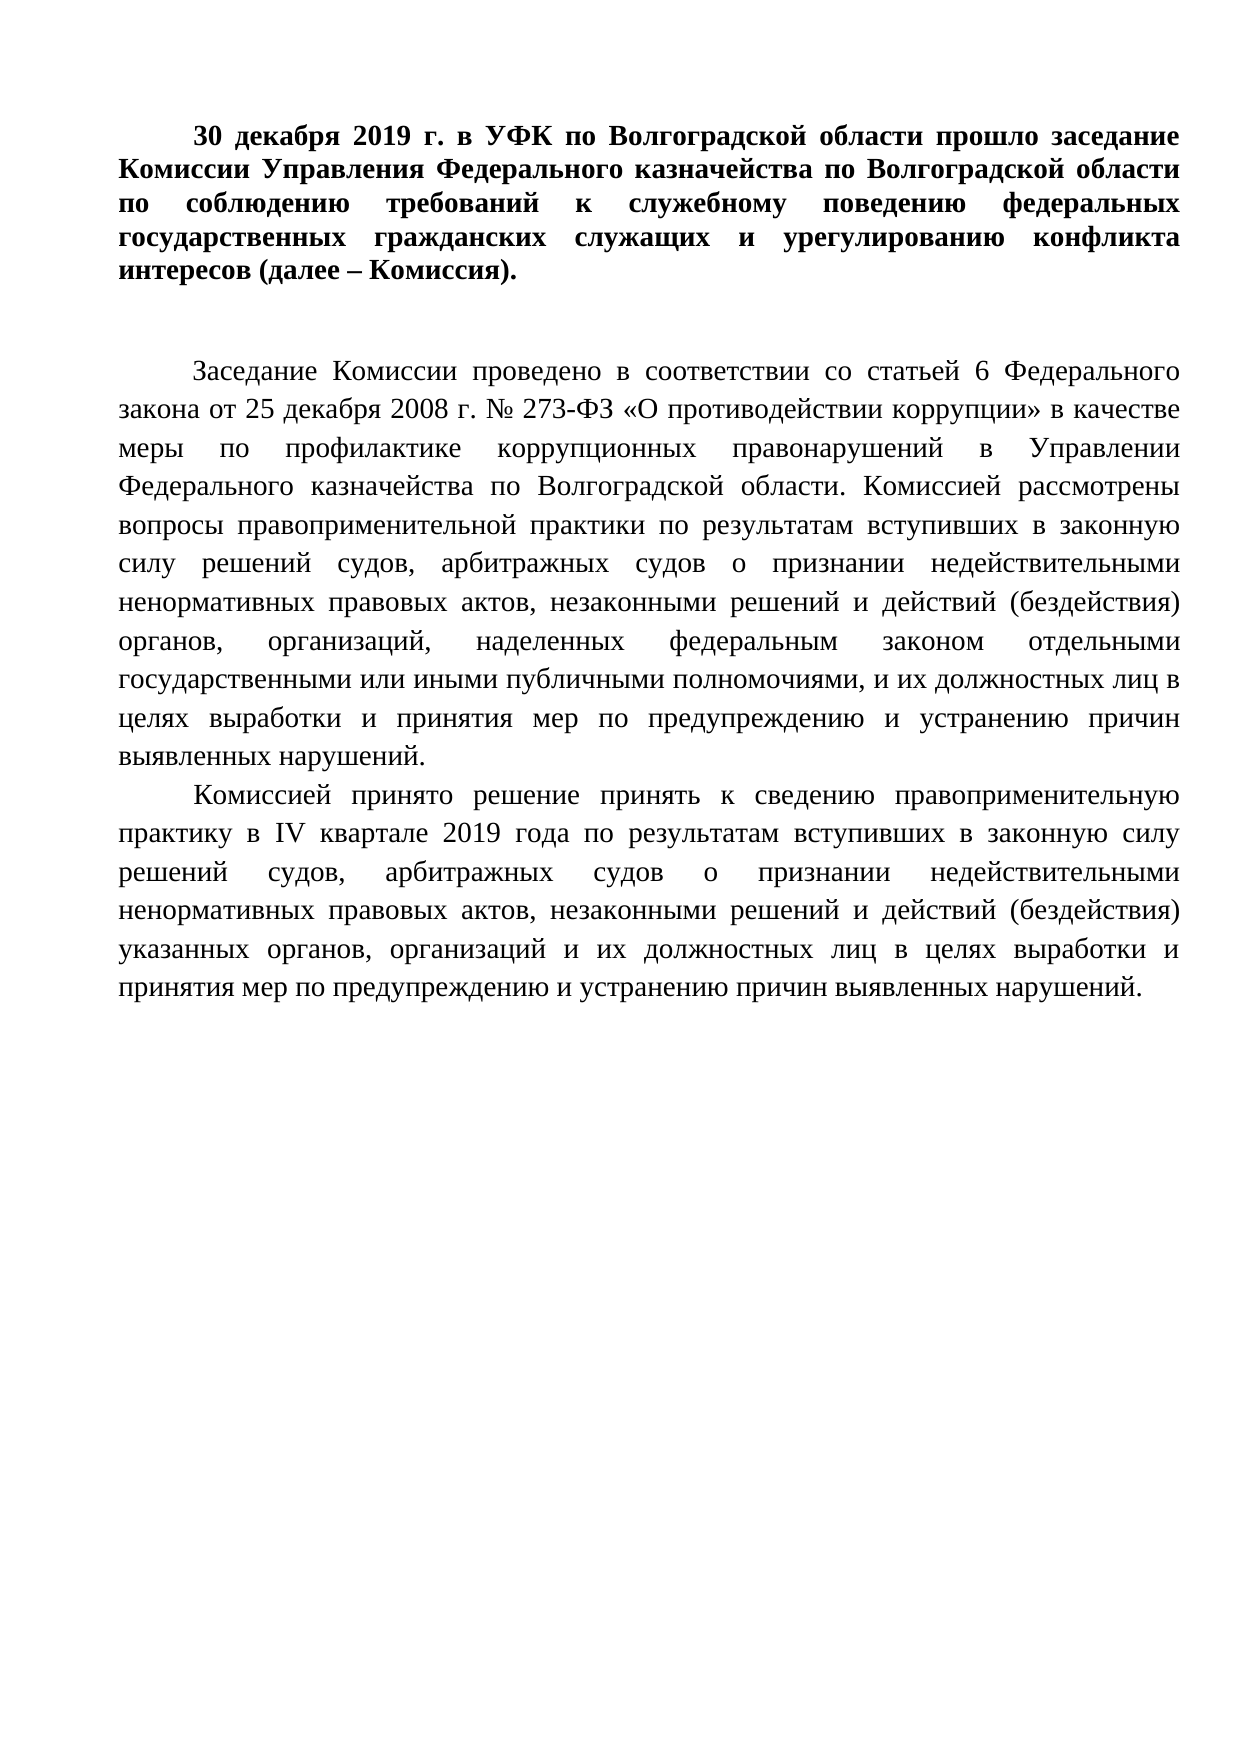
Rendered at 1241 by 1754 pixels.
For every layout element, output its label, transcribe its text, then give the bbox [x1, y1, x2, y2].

text Комиссией принято решение принять к сведению правоприменительную практику в IV квартале 2019 года по результатам вступивших в законную силу решений судов, арбитражных судов о признании недействительными ненормативных правовых актов, незаконными решений и действий (бездействия) указанных органов, организаций и их должностных лиц в целях выработки и принятия мер по предупреждению и устранению причин выявленных нарушений. [118, 777, 1181, 1003]
text 30 декабря 2019 г. в УФК по Волгоградской области прошло заседание Комиссии Управления Федерального казначейства по Волгоградской области по соблюдению требований к служебному поведению федеральных государственных гражданских служащих и урегулированию конфликта интересов (далее – Комиссия). [118, 118, 1181, 286]
text Заседание Комиссии проведено в соответствии со статьей 6 Федерального закона от 25 декабря . № 273-ФЗ «О противодействии коррупции» в качестве меры по профилактике коррупционных правонарушений в Управлении Федерального казначейства по Волгоградской области. Комиссией рассмотрены вопросы правоприменительной практики по результатам вступивших в законную силу решений судов, арбитражных судов о признании недействительными ненормативных правовых актов, незаконными решений и действий (бездействия) органов, организаций, наделенных федеральным законом отдельными государственными или иными публичными полномочиями, и их должностных лиц в целях выработки и принятия мер по предупреждению и устранению причин выявленных нарушений. [118, 353, 1181, 772]
